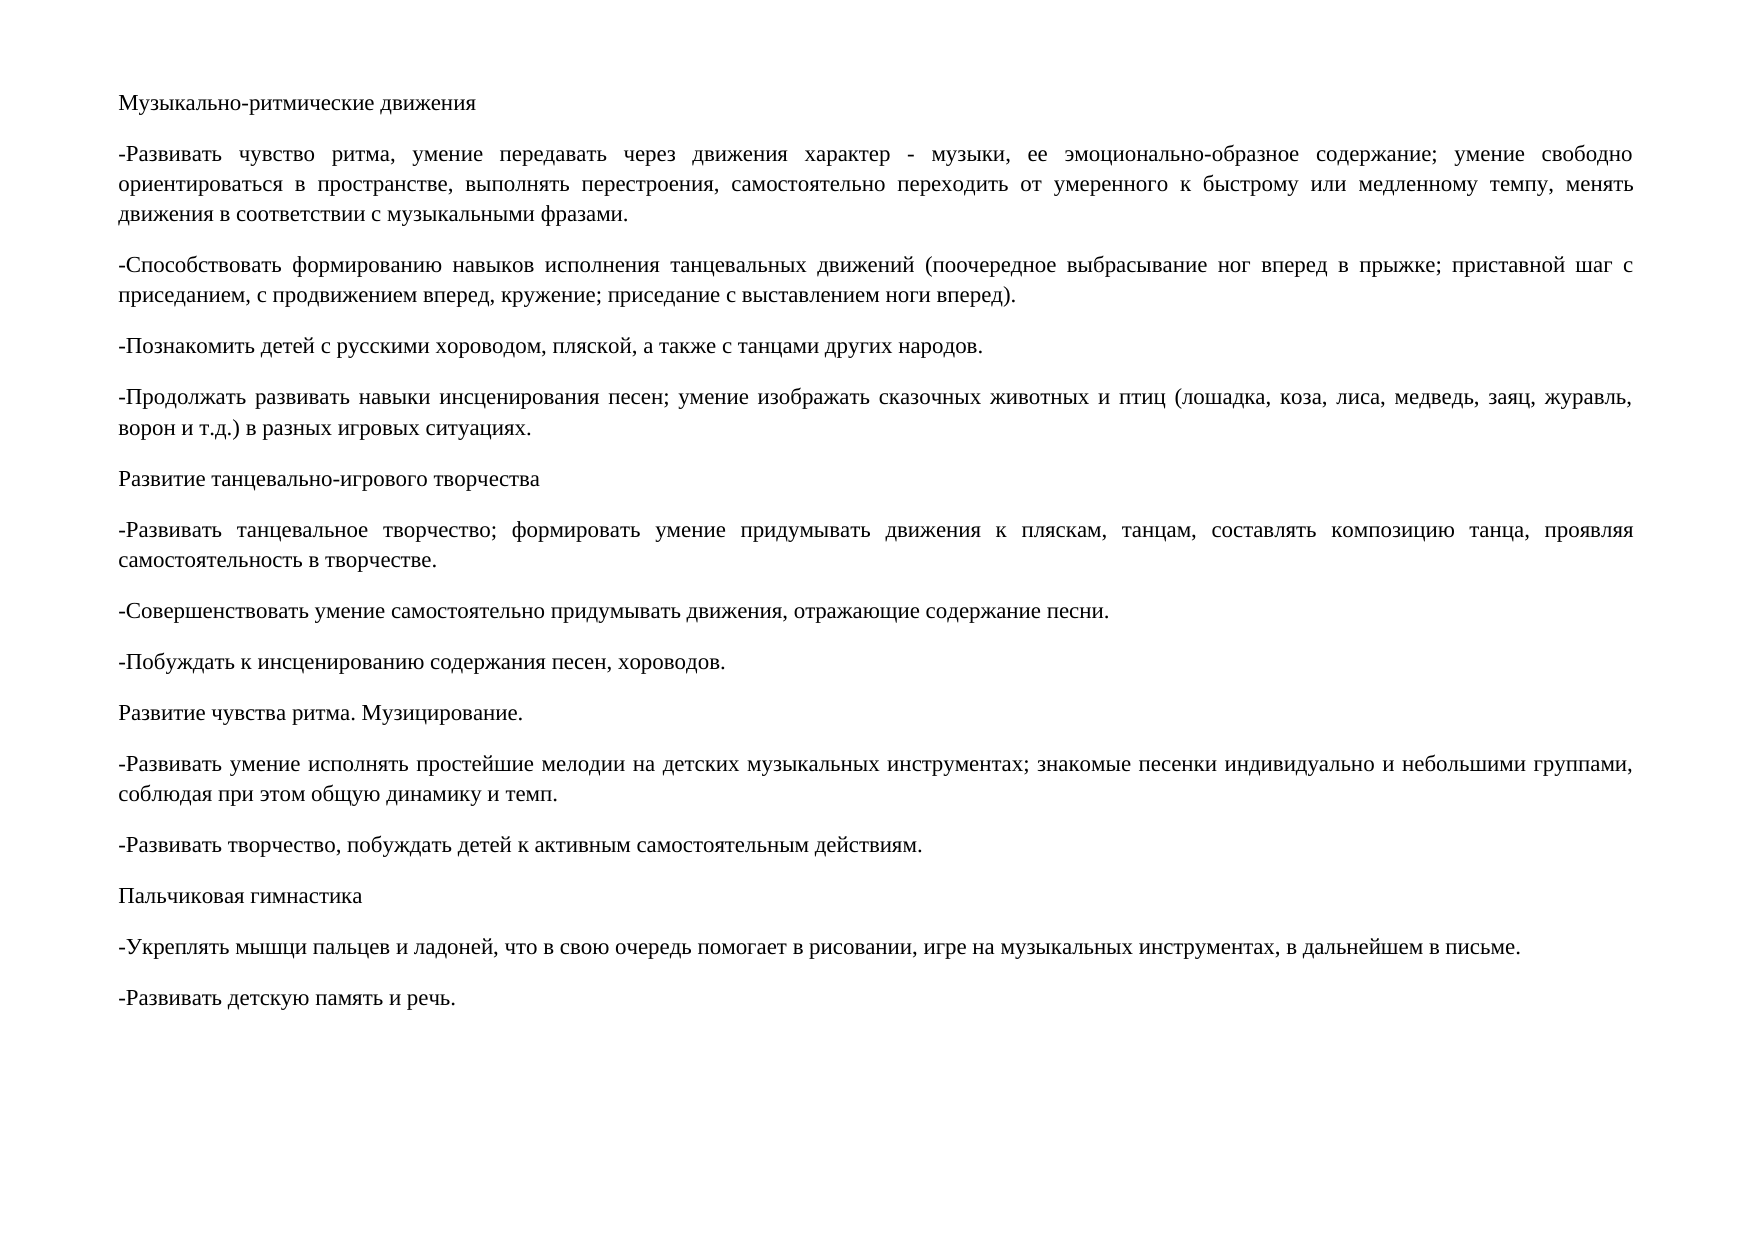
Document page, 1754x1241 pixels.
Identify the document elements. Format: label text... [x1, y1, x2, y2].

text Развитие танцевально-игрового творчества [118, 465, 1636, 491]
text -Продолжать развивать навыки инсценирования песен; умение изображать сказочных животных и птиц (лошадка, коза, лиса, медведь, заяц, журавль, ворон и т.д.) в разных игровых ситуациях. [118, 383, 1636, 440]
text -Познакомить детей с русскими хороводом, пляской, а также с танцами других народов. [118, 332, 1636, 359]
text Музыкально-ритмические движения [118, 89, 1636, 115]
text -Укреплять мышци пальцев и ладоней, что в свою очередь помогает в рисовании, игре на музыкальных инструментах, в дальнейшем в письме. [118, 933, 1636, 960]
text -Развивать чувство ритма, умение передавать через движения характер - музыки, ее эмоционально-образное содержание; умение свободно ориентироваться в пространстве, выполнять перестроения, самостоятельно переходить от умеренного к быстрому или медленному темпу, менять движения в соответствии с музыкальными фразами. [118, 140, 1636, 226]
text -Развивать умение исполнять простейшие мелодии на детских музыкальных инструментах; знакомые песенки индивидуально и небольшими группами, соблюдая при этом общую динамику и темп. [118, 750, 1636, 807]
text -Развивать творчество, побуждать детей к активным самостоятельным действиям. [118, 831, 1636, 858]
text -Совершенствовать умение самостоятельно придумывать движения, отражающие содержание песни. [118, 597, 1636, 623]
text Развитие чувства ритма. Музицирование. [118, 699, 1636, 725]
text Пальчиковая гимнастика [118, 882, 1636, 909]
text -Способствовать формированию навыков исполнения танцевальных движений (поочередное выбрасывание ног вперед в прыжке; приставной шаг с приседанием, с продвижением вперед, кружение; приседание с выставлением ноги вперед). [118, 251, 1636, 308]
text -Развивать танцевальное творчество; формировать умение придумывать движения к пляскам, танцам, составлять композицию танца, проявляя самостоятельность в творчестве. [118, 516, 1636, 572]
text -Побуждать к инсценированию содержания песен, хороводов. [118, 648, 1636, 674]
text -Развивать детскую память и речь. [118, 984, 1636, 1011]
